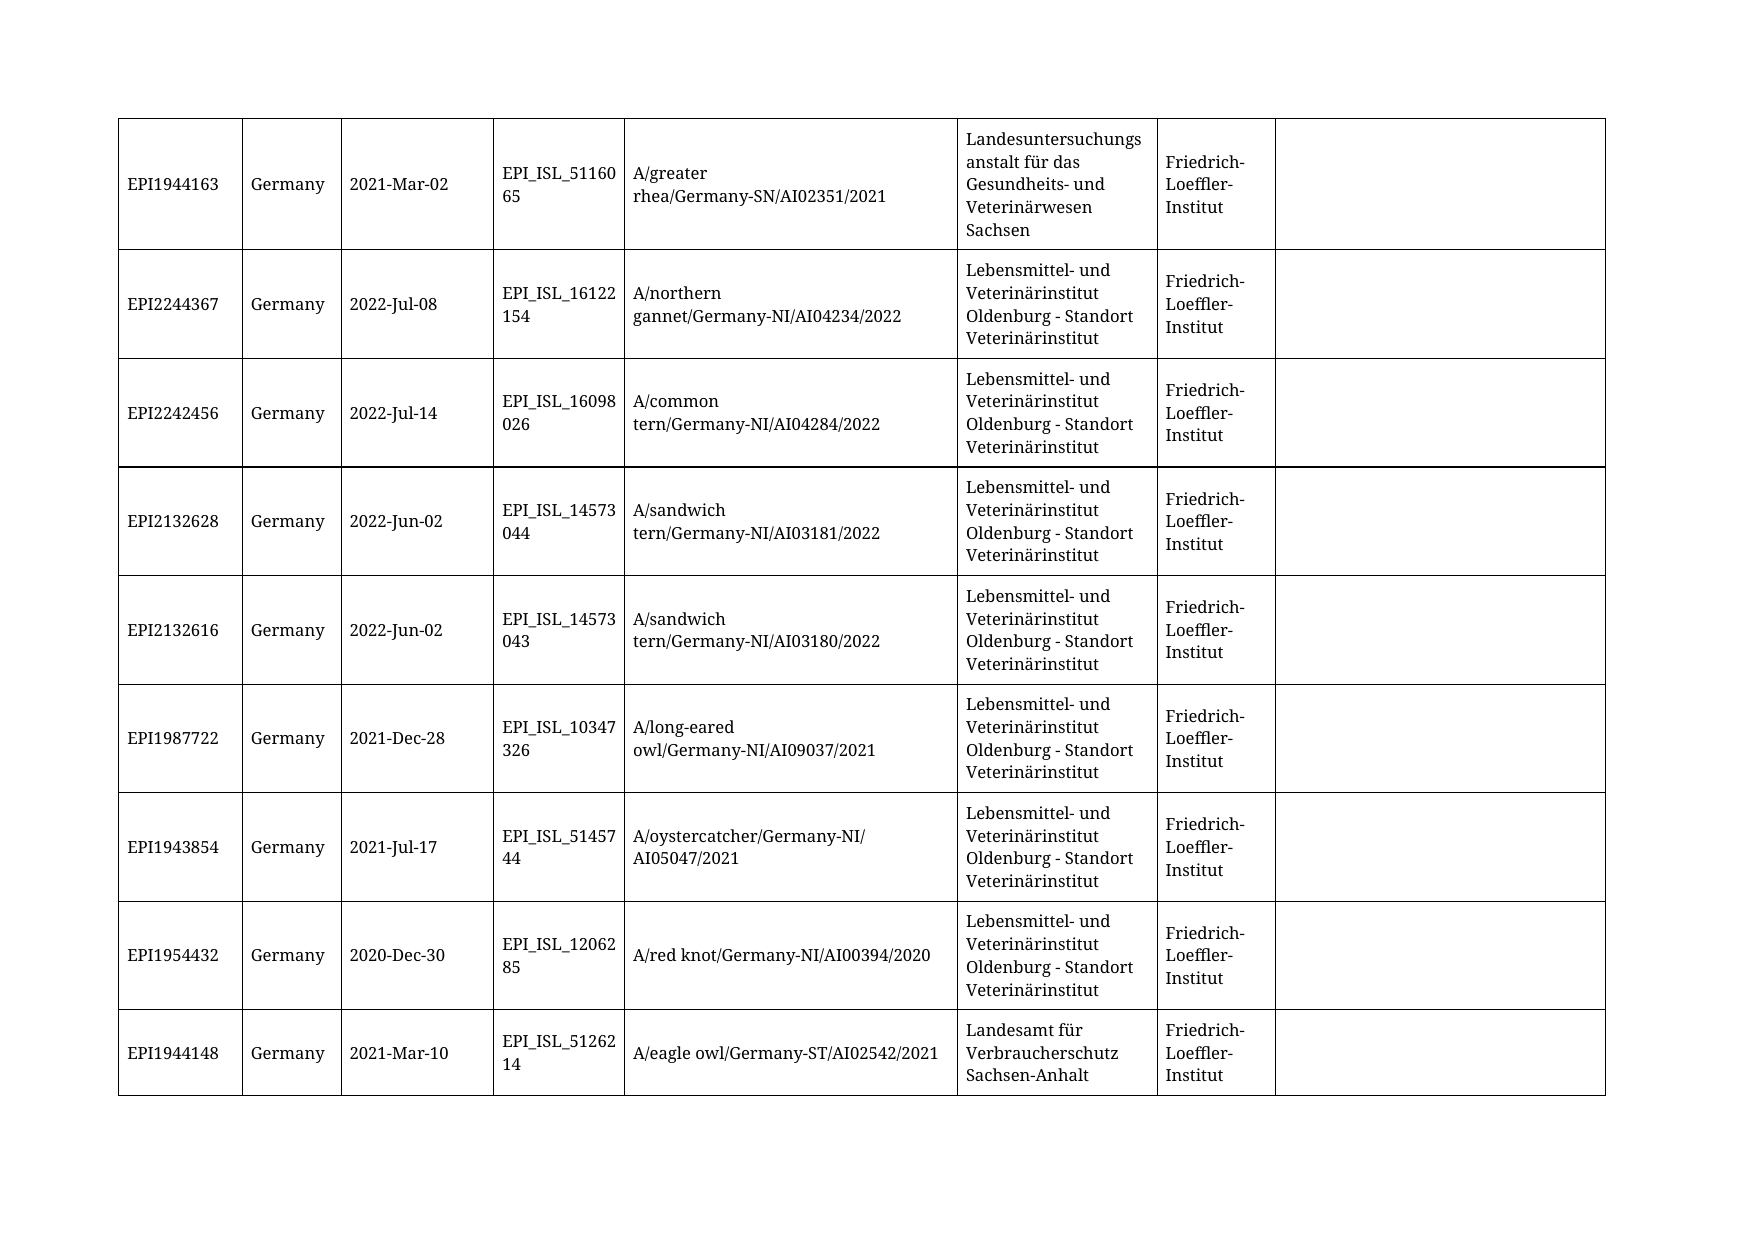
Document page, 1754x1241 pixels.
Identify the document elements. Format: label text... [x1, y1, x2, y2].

table_cell 2022-Jul-08 [342, 250, 493, 358]
table_cell 2022-Jun-02 [342, 576, 493, 683]
table_cell EPI1943854 [119, 793, 242, 901]
table_cell 2021-Jul-17 [342, 793, 493, 901]
table_cell Friedrich-Loeffler-Institut [1158, 468, 1275, 575]
table_cell EPI2244367 [119, 250, 242, 358]
table_cell Germany [243, 1010, 341, 1095]
table_cell A/sandwich tern/Germany-NI/AI03181/2022 [625, 468, 957, 575]
table_cell Lebensmittel- und Veterinärinstitut Oldenburg - Standort Veterinärinstitut [958, 685, 1157, 792]
table_cell EPI_ISL_16122154 [494, 250, 624, 358]
table_cell A/red knot/Germany-NI/AI00394/2020 [625, 902, 957, 1009]
table_cell 2020-Dec-30 [342, 902, 493, 1009]
table_cell A/common tern/Germany-NI/AI04284/2022 [625, 359, 957, 466]
table_cell Friedrich-Loeffler-Institut [1158, 902, 1275, 1009]
table_cell Lebensmittel- und Veterinärinstitut Oldenburg - Standort Veterinärinstitut [958, 576, 1157, 683]
table_cell Friedrich-Loeffler-Institut [1158, 576, 1275, 683]
table_cell Germany [243, 119, 341, 249]
table_cell 2021-Dec-28 [342, 685, 493, 792]
table_cell A/eagle owl/Germany-ST/AI02542/2021 [625, 1010, 957, 1095]
table_cell Friedrich-Loeffler-Institut [1158, 250, 1275, 358]
table_cell A/long-eared owl/Germany-NI/AI09037/2021 [625, 685, 957, 792]
table_cell EPI2132616 [119, 576, 242, 683]
table_cell Lebensmittel- und Veterinärinstitut Oldenburg - Standort Veterinärinstitut [958, 902, 1157, 1009]
table_cell EPI_ISL_5145744 [494, 793, 624, 901]
table_cell EPI_ISL_10347326 [494, 685, 624, 792]
table_cell EPI_ISL_14573044 [494, 468, 624, 575]
table_cell Germany [243, 468, 341, 575]
table_cell [1276, 793, 1605, 901]
table_cell Lebensmittel- und Veterinärinstitut Oldenburg - Standort Veterinärinstitut [958, 793, 1157, 901]
table_cell EPI2242456 [119, 359, 242, 466]
table_cell EPI2132628 [119, 468, 242, 575]
table_cell EPI_ISL_5126214 [494, 1010, 624, 1095]
table_cell Germany [243, 359, 341, 466]
table_cell Friedrich-Loeffler-Institut [1158, 685, 1275, 792]
table_cell EPI1954432 [119, 902, 242, 1009]
table_cell Germany [243, 250, 341, 358]
table_cell EPI1944148 [119, 1010, 242, 1095]
table_cell EPI1944163 [119, 119, 242, 249]
table_cell 2021-Mar-02 [342, 119, 493, 249]
table_cell EPI_ISL_1206285 [494, 902, 624, 1009]
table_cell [1158, 1010, 1275, 1095]
table_cell A/sandwich tern/Germany-NI/AI03180/2022 [625, 576, 957, 683]
table_cell [1276, 468, 1605, 575]
table_cell [1276, 576, 1605, 683]
table_cell [1276, 902, 1605, 1009]
table_cell [1276, 119, 1605, 249]
table_cell Friedrich-Loeffler-Institut [1158, 359, 1275, 466]
table_cell EPI_ISL_14573043 [494, 576, 624, 683]
table_cell Germany [243, 685, 341, 792]
table_cell 2021-Mar-10 [342, 1010, 493, 1095]
table_cell A/greater rhea/Germany-SN/AI02351/2021 [625, 119, 957, 249]
table_cell 2022-Jun-02 [342, 468, 493, 575]
table_cell A/northern gannet/Germany-NI/AI04234/2022 [625, 250, 957, 358]
table_cell EPI_ISL_16098026 [494, 359, 624, 466]
table_cell Landesuntersuchungsanstalt für das Gesundheits- und Veterinärwesen Sachsen [958, 119, 1157, 249]
table_cell EPI_ISL_5116065 [494, 119, 624, 249]
table_cell Germany [243, 576, 341, 683]
table_cell Lebensmittel- und Veterinärinstitut Oldenburg - Standort Veterinärinstitut [958, 250, 1157, 358]
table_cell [1158, 119, 1275, 249]
table_cell [1276, 250, 1605, 358]
table_cell [1276, 359, 1605, 466]
table_cell Friedrich-Loeffler-Institut [1158, 793, 1275, 901]
table_cell Landesamt für Verbraucherschutz Sachsen-Anhalt [958, 1010, 1157, 1095]
table_cell Germany [243, 902, 341, 1009]
table_cell [1276, 1010, 1605, 1095]
table_cell Lebensmittel- und Veterinärinstitut Oldenburg - Standort Veterinärinstitut [958, 468, 1157, 575]
table_cell [1276, 685, 1605, 792]
table_cell Lebensmittel- und Veterinärinstitut Oldenburg - Standort Veterinärinstitut [958, 359, 1157, 466]
table_cell Germany [243, 793, 341, 901]
table_cell 2022-Jul-14 [342, 359, 493, 466]
table_cell EPI1987722 [119, 685, 242, 792]
table_cell A/oystercatcher/Germany-NI/AI05047/2021 [625, 793, 957, 901]
